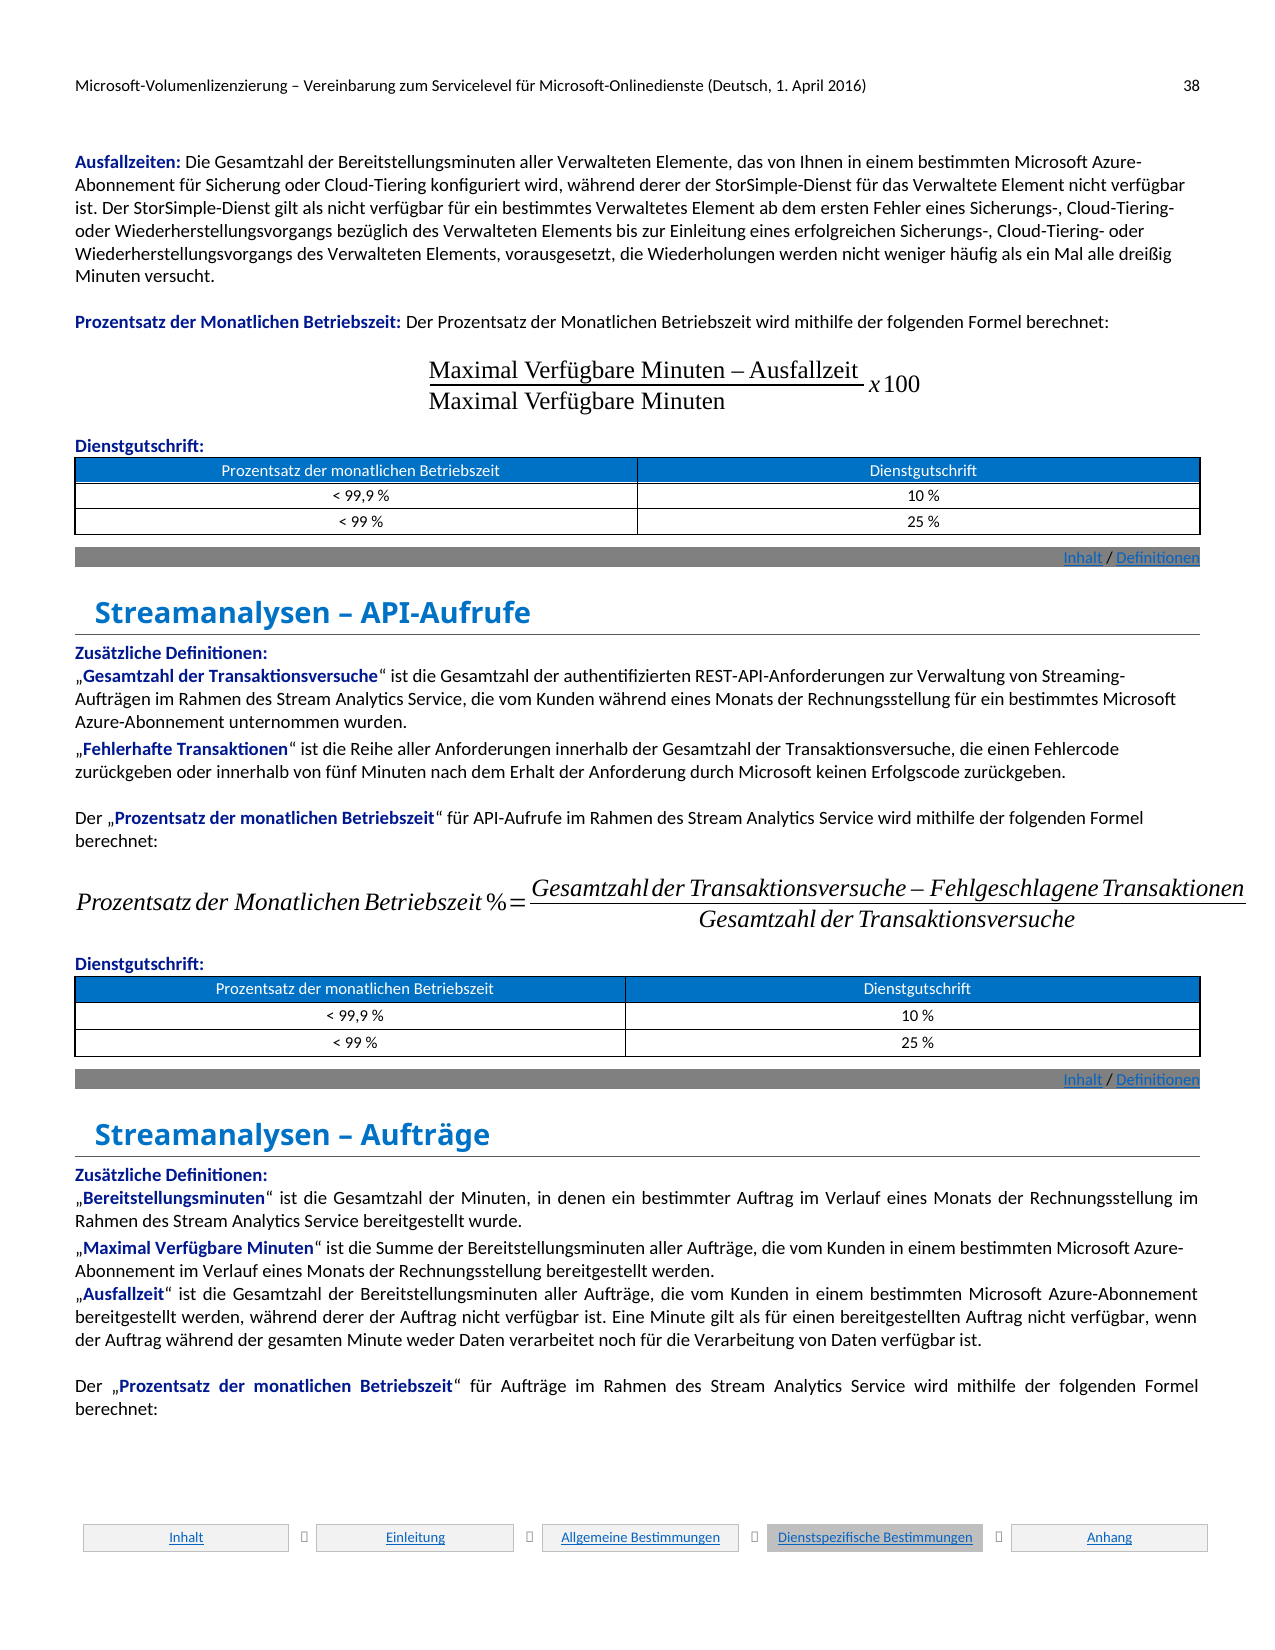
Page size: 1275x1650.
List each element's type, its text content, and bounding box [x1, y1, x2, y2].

list Zusätzliche Definitionen: [75, 641, 1200, 664]
table_header Prozentsatz der monatlichen Betriebszeit [76, 458, 637, 482]
list Der „Prozentsatz der monatlichen Betriebszeit“ für API-Aufrufe im Rahmen des Stream Analytics Service wird mithilfe der folgenden Formel berechnet: [75, 806, 1200, 852]
table_cell < 99 % [76, 509, 637, 533]
table_header Dienstgutschrift [638, 458, 1199, 482]
list Prozentsatz der Monatlichen Betriebszeit: Der Prozentsatz der Monatlichen Betriebszeit wird mithilfe der folgenden Formel berechnet: [75, 310, 1200, 333]
list „Fehlerhafte Transaktionen“ ist die Reihe aller Anforderungen innerhalb der Gesamtzahl der Transaktionsversuche, die einen Fehlercode zurückgeben oder innerhalb von fünf Minuten nach dem Erhalt der Anforderung durch Microsoft keinen Erfolgscode zurückgeben. [75, 737, 1200, 783]
table_cell < 99,9 % [76, 1003, 625, 1029]
subtitle Streamanalysen – API-Aufrufe [75, 592, 1200, 634]
list „Gesamtzahl der Transaktionsversuche“ ist die Gesamtzahl der authentifizierten REST-API-Anforderungen zur Verwaltung von Streaming-Aufträgen im Rahmen des Stream Analytics Service, die vom Kunden während eines Monats der Rechnungsstellung für ein bestimmtes Microsoft Azure-Abonnement unternommen wurden. [75, 664, 1200, 733]
table_cell < 99,9 % [76, 484, 637, 508]
list „Maximal Verfügbare Minuten“ ist die Summe der Bereitstellungsminuten aller Aufträge, die vom Kunden in einem bestimmten Microsoft Azure-Abonnement im Verlauf eines Monats der Rechnungsstellung bereitgestellt werden. [75, 1236, 1200, 1282]
list Inhalt / Definitionen [75, 1069, 1200, 1089]
subtitle Streamanalysen – Aufträge [75, 1114, 1200, 1156]
list „Ausfallzeit“ ist die Gesamtzahl der Bereitstellungsminuten aller Aufträge, die vom Kunden in einem bestimmten Microsoft Azure-Abonnement bereitgestellt werden, während derer der Auftrag nicht verfügbar ist. Eine Minute gilt als für einen bereitgestellten Auftrag nicht verfügbar, wenn der Auftrag während der gesamten Minute weder Daten verarbeitet noch für die Verarbeitung von Daten verfügbar ist. [75, 1282, 1200, 1351]
table_cell 25 % [638, 509, 1199, 533]
table_header Prozentsatz der monatlichen Betriebszeit [76, 977, 625, 1002]
table_cell 10 % [626, 1003, 1199, 1029]
list Inhalt / Definitionen [75, 547, 1200, 567]
table_cell 25 % [626, 1030, 1199, 1056]
table_cell 10 % [638, 484, 1199, 508]
list Zusätzliche Definitionen: [75, 1163, 1200, 1186]
list Der „Prozentsatz der monatlichen Betriebszeit“ für Aufträge im Rahmen des Stream Analytics Service wird mithilfe der folgenden Formel berechnet: [75, 1374, 1200, 1420]
list Dienstgutschrift: [75, 434, 1200, 457]
list Ausfallzeiten: Die Gesamtzahl der Bereitstellungsminuten aller Verwalteten Elemente, das von Ihnen in einem bestimmten Microsoft Azure-Abonnement für Sicherung oder Cloud-Tiering konfiguriert wird, während derer der StorSimple-Dienst für das Verwaltete Element nicht verfügbar ist. Der StorSimple-Dienst gilt als nicht verfügbar für ein bestimmtes Verwaltetes Element ab dem ersten Fehler eines Sicherungs-, Cloud-Tiering- oder Wiederherstellungsvorgangs bezüglich des Verwalteten Elements bis zur Einleitung eines erfolgreichen Sicherungs-, Cloud-Tiering- oder Wiederherstellungsvorgangs des Verwalteten Elements, vorausgesetzt, die Wiederholungen werden nicht weniger häufig als ein Mal alle dreißig Minuten versucht. [75, 150, 1200, 287]
table_header Dienstgutschrift [626, 977, 1199, 1002]
list „Bereitstellungsminuten“ ist die Gesamtzahl der Minuten, in denen ein bestimmter Auftrag im Verlauf eines Monats der Rechnungsstellung im Rahmen des Stream Analytics Service bereitgestellt wurde. [75, 1186, 1200, 1232]
table_cell < 99 % [76, 1030, 625, 1056]
list Dienstgutschrift: [75, 953, 1200, 976]
